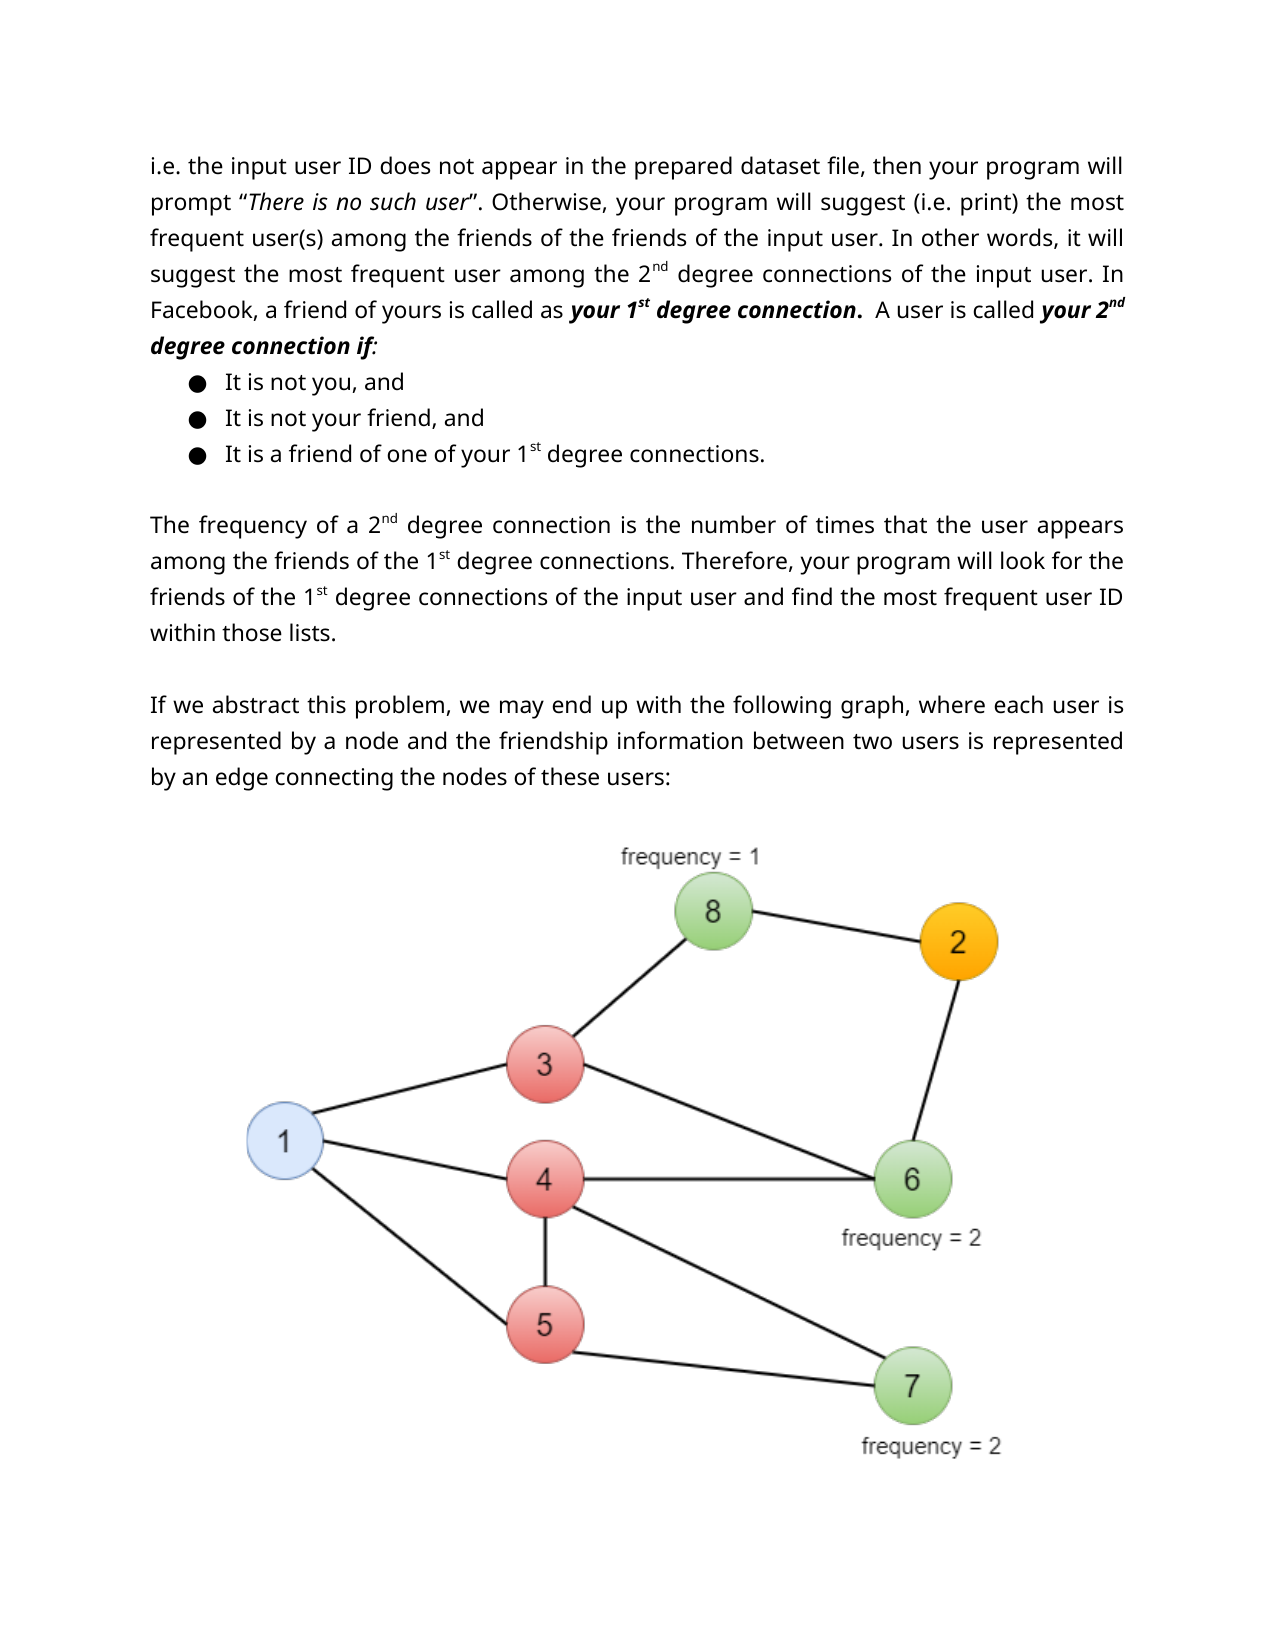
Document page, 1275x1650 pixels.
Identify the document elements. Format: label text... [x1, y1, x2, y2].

text The frequency of a 2nd degree connection is the number of times that the user appears among the friends of the 1st degree connections. Therefore, your program will look for the friends of the 1st degree connections of the input user and find the most frequent user ID within those lists. [150, 509, 1125, 648]
text If we abstract this problem, we may end up with the following graph, where each user is represented by a node and the friendship information between two users is represented by an edge connecting the nodes of these users: [150, 689, 1125, 792]
picture [246, 832, 1029, 1468]
list It is not you, and [187, 366, 1125, 397]
list It is a friend of one of your 1st degree connections. [187, 437, 1125, 469]
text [150, 150, 1125, 361]
list It is not your friend, and [187, 402, 1125, 433]
